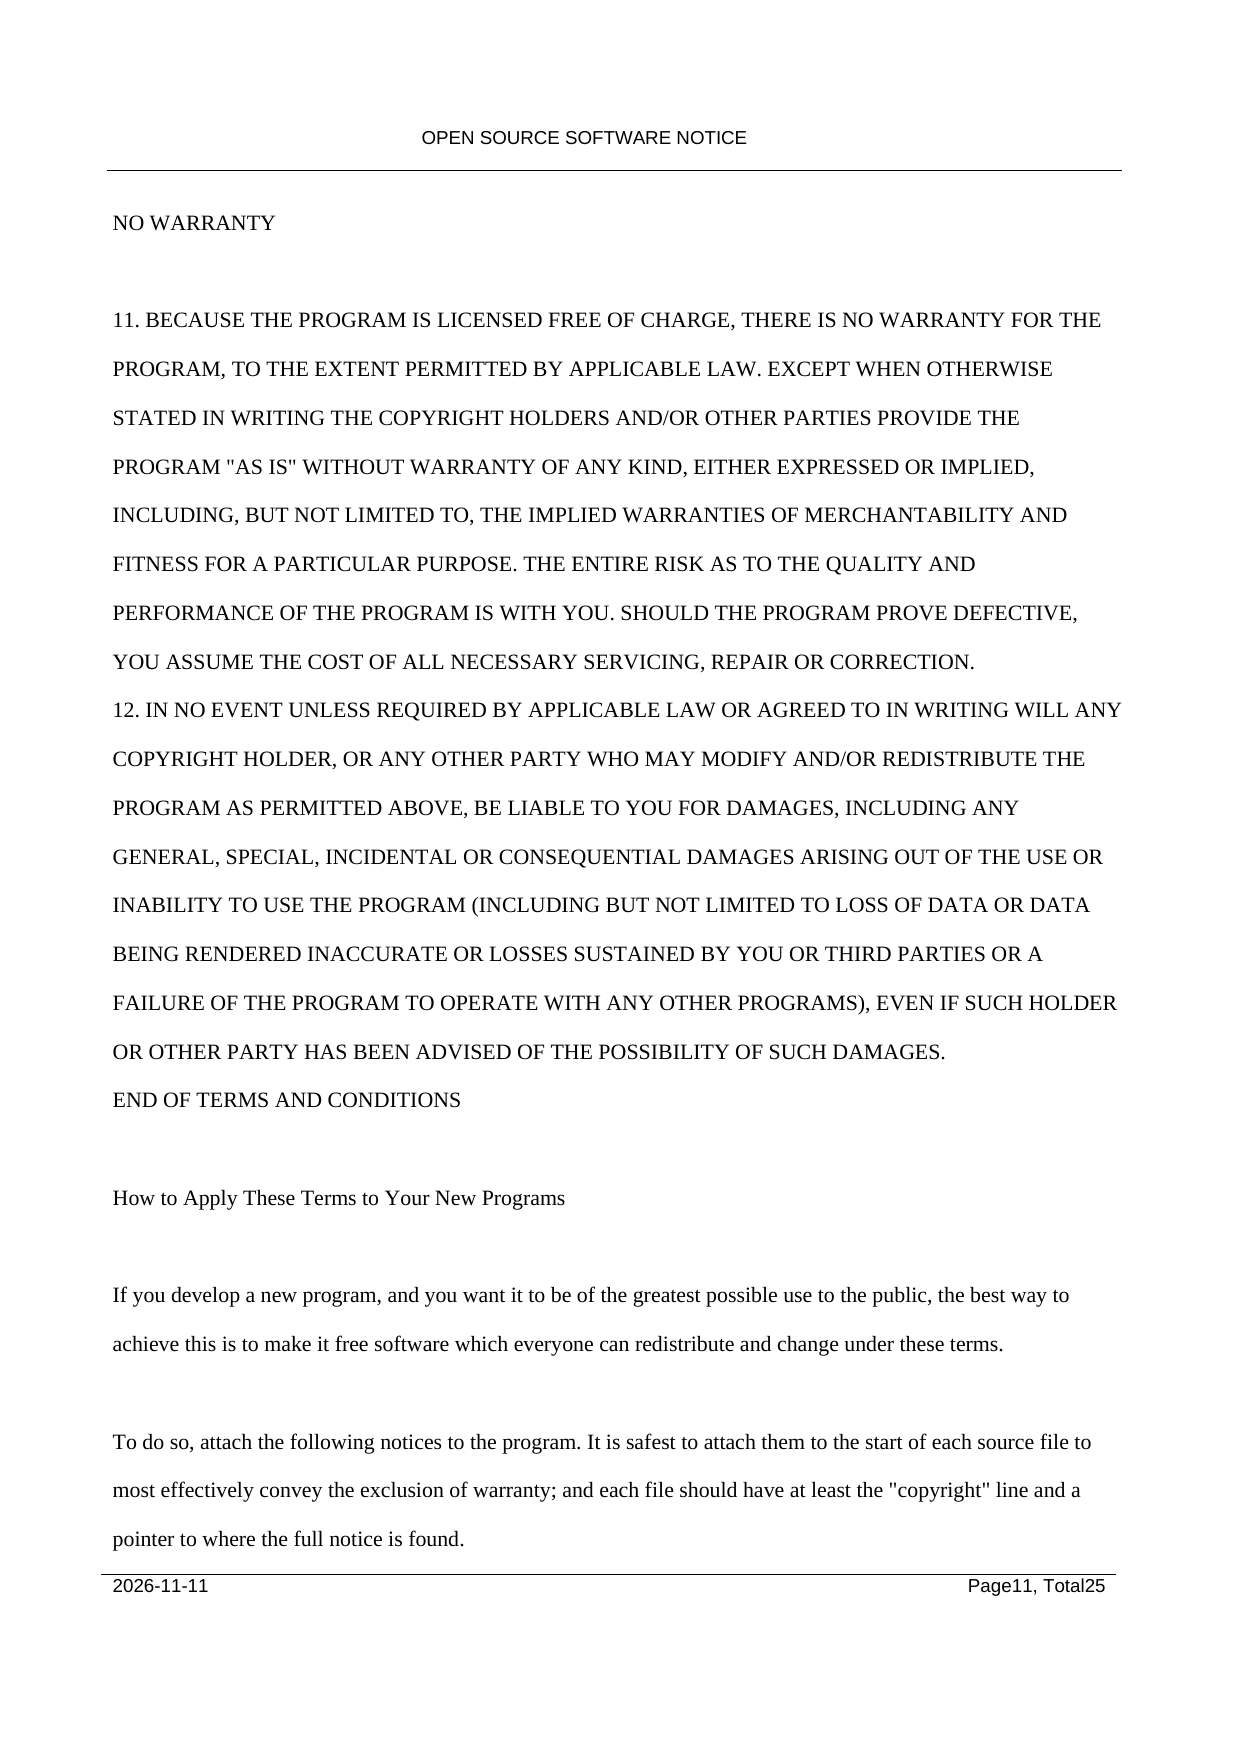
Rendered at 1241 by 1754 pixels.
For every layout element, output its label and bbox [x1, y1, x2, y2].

text [112, 206, 1128, 1555]
